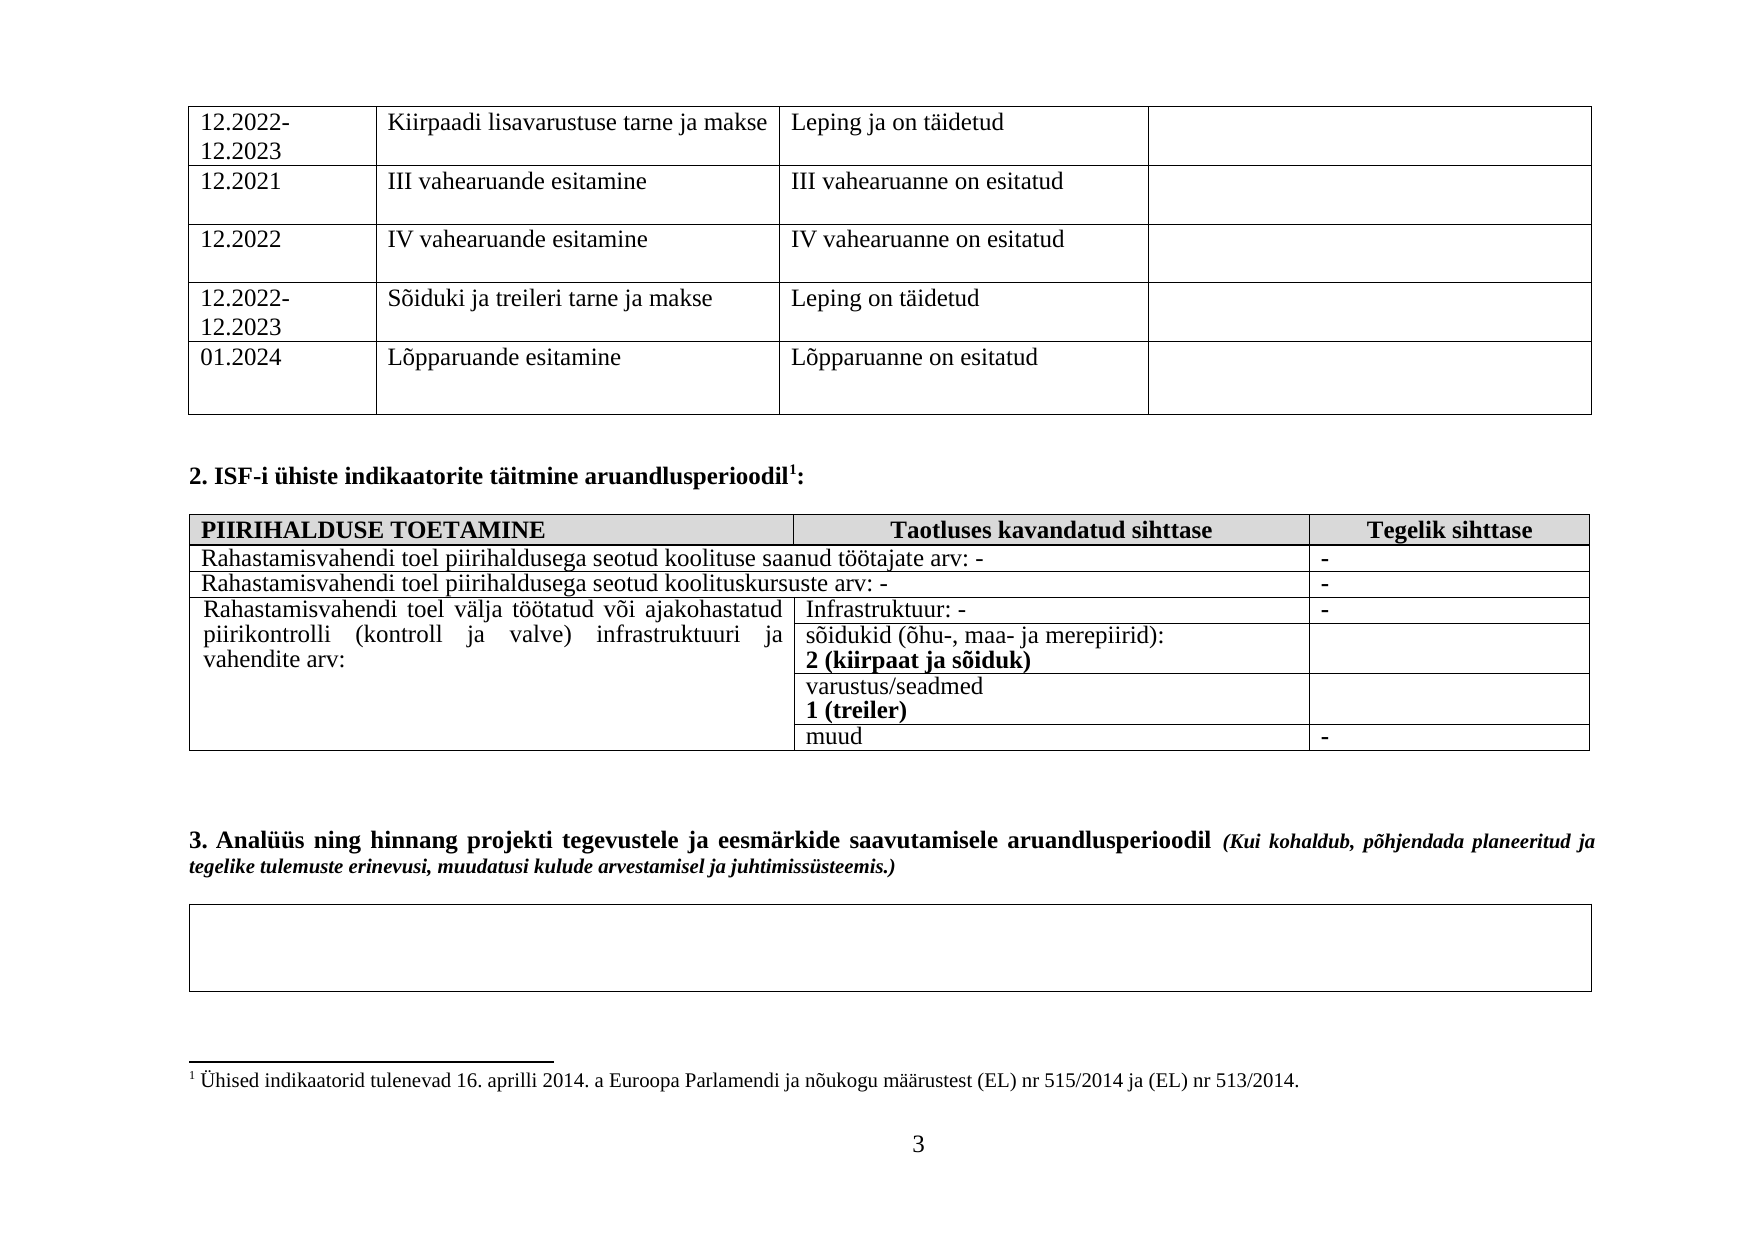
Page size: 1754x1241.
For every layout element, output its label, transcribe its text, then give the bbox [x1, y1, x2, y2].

table_cell [1149, 283, 1591, 341]
table_cell - [1310, 725, 1589, 750]
table_cell - [1310, 598, 1589, 623]
table_cell muud [795, 725, 1309, 750]
table_cell - [1310, 572, 1589, 597]
table_cell 12.2022-12.2023 [189, 107, 376, 165]
table_cell [1149, 107, 1591, 165]
table_header Tegelik sihttase [1310, 515, 1589, 544]
table_cell IV vahearuande esitamine [377, 225, 779, 282]
table_cell Leping on täidetud [780, 283, 1148, 341]
table_cell varustus/seadmed 1 (treiler) [795, 674, 1309, 724]
table_cell III vahearuanne on esitatud [780, 166, 1148, 223]
table_cell [1149, 225, 1591, 282]
table_header Taotluses kavandatud sihttase [794, 515, 1309, 544]
table_cell Infrastruktuur: - [795, 598, 1309, 623]
table_cell [1310, 624, 1589, 673]
table_cell Sõiduki ja treileri tarne ja makse [377, 283, 779, 341]
table_cell IV vahearuanne on esitatud [780, 225, 1148, 282]
table_header Rahastamisvahendi toel piirihaldusega seotud koolituse saanud töötajate arv: - [190, 546, 1309, 571]
table_cell III vahearuande esitamine [377, 166, 779, 223]
table_cell Rahastamisvahendi toel välja töötatud või ajakohastatud piirikontrolli (kontroll ja valve) infrastruktuuri ja vahendite arv: [190, 598, 794, 750]
text 3. Analüüs ning hinnang projekti tegevustele ja eesmärkide saavutamisele aruandlusperioodil (Kui kohaldub, põhjendada planeeritud ja tegelike tulemuste erinevusi, muudatusi kulude arvestamisel ja juhtimissüsteemis.) [189, 829, 1597, 879]
table_header - [1310, 546, 1589, 571]
table_cell Kiirpaadi lisavarustuse tarne ja makse [377, 107, 779, 165]
table_cell 12.2022-12.2023 [189, 283, 376, 341]
table_cell 12.2022 [189, 225, 376, 282]
table_cell 01.2024 [189, 342, 376, 414]
table_cell Lõpparuande esitamine [377, 342, 779, 414]
table_cell sõidukid (õhu-, maa- ja merepiirid): 2 (kiirpaat ja sõiduk) [795, 624, 1309, 673]
table_cell [1149, 342, 1591, 414]
text 2. ISF-i ühiste indikaatorite täitmine aruandlusperioodil: [189, 465, 1648, 489]
table_cell [1149, 166, 1591, 223]
table_cell [1310, 674, 1589, 724]
table_header PIIRIHALDUSE TOETAMINE [190, 515, 793, 544]
table_header [190, 905, 1591, 991]
table_cell Leping ja on täidetud [780, 107, 1148, 165]
table_cell Rahastamisvahendi toel piirihaldusega seotud koolituskursuste arv: - [190, 572, 1309, 597]
table_cell 12.2021 [189, 166, 376, 223]
table_cell Lõpparuanne on esitatud [780, 342, 1148, 414]
